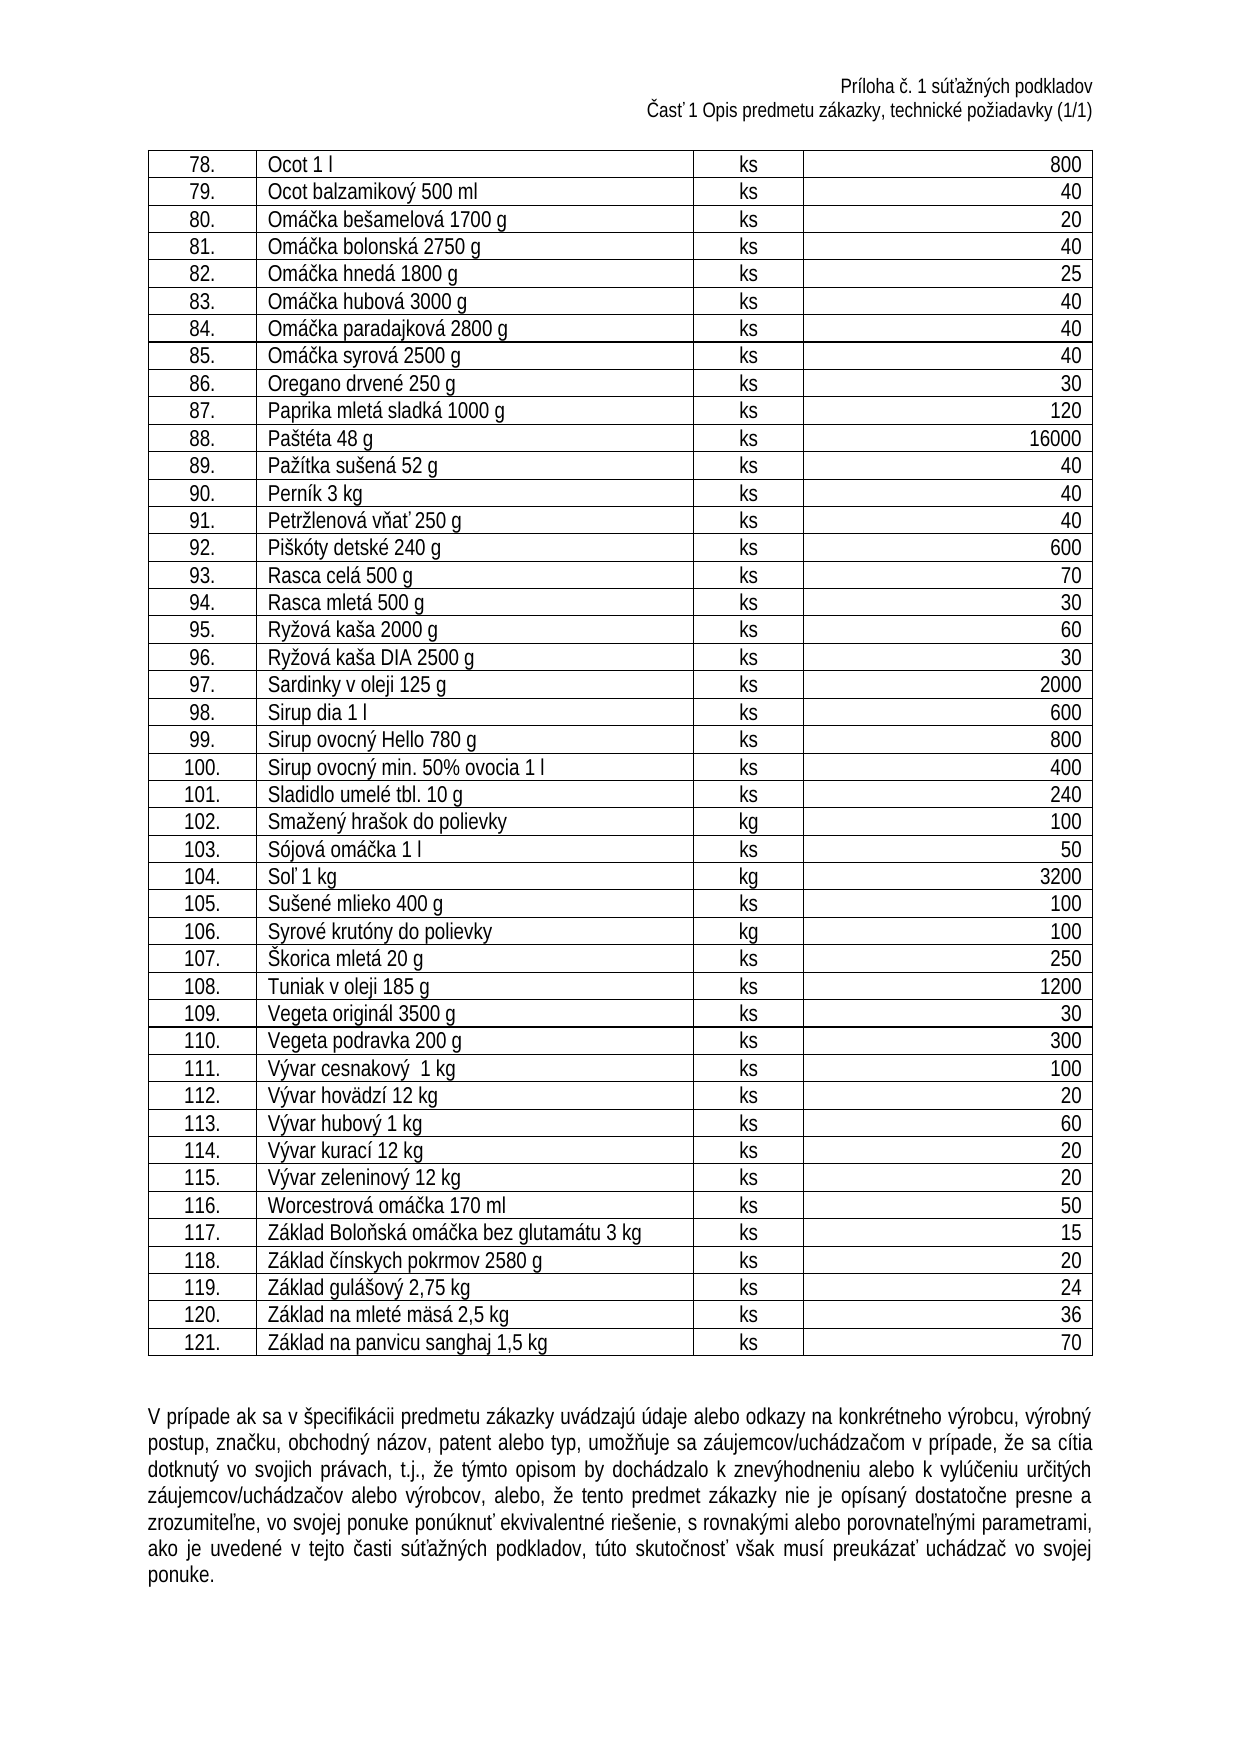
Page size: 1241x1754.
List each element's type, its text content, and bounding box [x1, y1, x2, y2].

table_cell Sójová omáčka 1 l [257, 836, 693, 862]
table_cell ks [694, 1000, 803, 1026]
table_cell 99. [149, 726, 256, 752]
table_cell ks [694, 315, 803, 341]
table_cell 101. [149, 781, 256, 807]
table_cell 1200 [804, 973, 1092, 999]
table_cell Vegeta originál 3500 g [257, 1000, 693, 1026]
table_cell 106. [149, 918, 256, 944]
table_cell Perník 3 kg [257, 480, 693, 506]
table_cell ks [694, 425, 803, 451]
table_cell Vývar cesnakový 1 kg [257, 1055, 693, 1081]
table_cell 70 [804, 1329, 1092, 1355]
table_cell Vývar hubový 1 kg [257, 1110, 693, 1136]
table_cell Vývar kurací 12 kg [257, 1137, 693, 1163]
table_cell ks [694, 754, 803, 780]
table_cell ks [694, 480, 803, 506]
table_cell 104. [149, 863, 256, 889]
list V prípade ak sa v špecifikácii predmetu zákazky uvádzajú údaje alebo odkazy na konkrétneho výrobcu, výrobný postup, značku, obchodný názov, patent alebo typ, umožňuje sa záujemcov/uchádzačom v prípade, že sa cítia dotknutý vo svojich právach, t.j., že týmto opisom by dochádzalo k znevýhodneniu alebo k vylúčeniu určitých záujemcov/uchádzačov alebo výrobcov, alebo, že tento predmet zákazky nie je opísaný dostatočne presne a zrozumiteľne, vo svojej ponuke ponúknuť ekvivalentné riešenie, s rovnakými alebo porovnateľnými parametrami, ako je uvedené v tejto časti súťažných podkladov, túto skutočnosť však musí preukázať uchádzač vo svojej ponuke. [148, 1403, 1093, 1587]
table_cell ks [694, 699, 803, 725]
table_cell 109. [149, 1000, 256, 1026]
table_cell Syrové krutóny do polievky [257, 918, 693, 944]
table_cell 70 [804, 562, 1092, 588]
table_cell 50 [804, 1192, 1092, 1218]
table_cell 100 [804, 918, 1092, 944]
table_cell ks [694, 233, 803, 259]
table_cell ks [694, 1301, 803, 1328]
table_cell Sirup dia 1 l [257, 699, 693, 725]
table_cell 800 [804, 726, 1092, 752]
table_cell 87. [149, 397, 256, 424]
table_cell 100 [804, 890, 1092, 917]
table_cell 117. [149, 1219, 256, 1246]
table_cell 112. [149, 1082, 256, 1108]
table_cell Paštéta 48 g [257, 425, 693, 451]
table_cell ks [694, 562, 803, 588]
table_cell 800 [804, 151, 1092, 177]
table_cell 240 [804, 781, 1092, 807]
table_cell Petržlenová vňať 250 g [257, 507, 693, 533]
table_cell 94. [149, 589, 256, 615]
table_cell 15 [804, 1219, 1092, 1246]
table_cell 118. [149, 1247, 256, 1273]
table_cell ks [694, 726, 803, 752]
table_cell Škorica mletá 20 g [257, 945, 693, 972]
table_cell 116. [149, 1192, 256, 1218]
table_cell 30 [804, 1000, 1092, 1026]
table_cell 20 [804, 1164, 1092, 1191]
table_cell ks [694, 1055, 803, 1081]
table_cell 91. [149, 507, 256, 533]
table_cell Základ Boloňská omáčka bez glutamátu 3 kg [257, 1219, 693, 1246]
table_cell 40 [804, 288, 1092, 314]
table_cell 78. [149, 151, 256, 177]
table_cell 103. [149, 836, 256, 862]
table_cell Základ na panvicu sanghaj 1,5 kg [257, 1329, 693, 1355]
table_cell Worcestrová omáčka 170 ml [257, 1192, 693, 1218]
table_cell 16000 [804, 425, 1092, 451]
table_cell 40 [804, 343, 1092, 369]
table_cell 300 [804, 1028, 1092, 1054]
table_cell ks [694, 178, 803, 204]
table_cell ks [694, 1164, 803, 1191]
table_cell ks [694, 507, 803, 533]
table_cell Základ na mleté mäsá 2,5 kg [257, 1301, 693, 1328]
table_cell kg [694, 808, 803, 834]
table_cell Ocot 1 l [257, 151, 693, 177]
table_cell 95. [149, 616, 256, 643]
table_cell ks [694, 151, 803, 177]
table_cell Základ gulášový 2,75 kg [257, 1274, 693, 1300]
table_cell Soľ 1 kg [257, 863, 693, 889]
table_cell 100 [804, 1055, 1092, 1081]
table_cell ks [694, 452, 803, 478]
table_cell 120. [149, 1301, 256, 1328]
table_cell 400 [804, 754, 1092, 780]
table_cell ks [694, 616, 803, 643]
table_cell Omáčka bolonská 2750 g [257, 233, 693, 259]
table_cell Pažítka sušená 52 g [257, 452, 693, 478]
table_cell 84. [149, 315, 256, 341]
table_cell ks [694, 890, 803, 917]
table_cell 88. [149, 425, 256, 451]
table_cell 40 [804, 178, 1092, 204]
table_cell 20 [804, 1082, 1092, 1108]
table_cell ks [694, 1219, 803, 1246]
table_cell 40 [804, 452, 1092, 478]
table_cell Oregano drvené 250 g [257, 370, 693, 396]
table_cell 2000 [804, 671, 1092, 698]
table_cell 98. [149, 699, 256, 725]
table_cell ks [694, 1192, 803, 1218]
table_cell Rasca celá 500 g [257, 562, 693, 588]
table_cell Sardinky v oleji 125 g [257, 671, 693, 698]
table_cell Sladidlo umelé tbl. 10 g [257, 781, 693, 807]
table_cell kg [694, 918, 803, 944]
table_cell 20 [804, 206, 1092, 232]
table_cell ks [694, 534, 803, 561]
table_cell 89. [149, 452, 256, 478]
table_cell 80. [149, 206, 256, 232]
table_cell 50 [804, 836, 1092, 862]
table_cell Ocot balzamikový 500 ml [257, 178, 693, 204]
table_cell ks [694, 671, 803, 698]
table_cell ks [694, 206, 803, 232]
table_cell ks [694, 1110, 803, 1136]
table_cell 40 [804, 507, 1092, 533]
table_cell 60 [804, 1110, 1092, 1136]
table_cell Omáčka hubová 3000 g [257, 288, 693, 314]
table_cell Sušené mlieko 400 g [257, 890, 693, 917]
table_cell 113. [149, 1110, 256, 1136]
table_cell kg [694, 863, 803, 889]
table_cell 600 [804, 534, 1092, 561]
table_cell Rasca mletá 500 g [257, 589, 693, 615]
table_cell Omáčka hnedá 1800 g [257, 260, 693, 287]
table_cell 20 [804, 1137, 1092, 1163]
table_cell 108. [149, 973, 256, 999]
table_cell 40 [804, 480, 1092, 506]
table_cell 36 [804, 1301, 1092, 1328]
table_cell Základ čínskych pokrmov 2580 g [257, 1247, 693, 1273]
table_cell ks [694, 343, 803, 369]
table_cell 92. [149, 534, 256, 561]
table_cell Vegeta podravka 200 g [257, 1028, 693, 1054]
table_cell 85. [149, 343, 256, 369]
table_cell ks [694, 945, 803, 972]
table_cell Piškóty detské 240 g [257, 534, 693, 561]
table_cell Vývar hovädzí 12 kg [257, 1082, 693, 1108]
table_cell ks [694, 1274, 803, 1300]
table_cell ks [694, 288, 803, 314]
table_cell 114. [149, 1137, 256, 1163]
table_cell 600 [804, 699, 1092, 725]
table_cell Omáčka syrová 2500 g [257, 343, 693, 369]
table_cell 30 [804, 589, 1092, 615]
table_cell Tuniak v oleji 185 g [257, 973, 693, 999]
table_cell 30 [804, 644, 1092, 670]
table_cell 105. [149, 890, 256, 917]
table_cell 97. [149, 671, 256, 698]
table_cell 82. [149, 260, 256, 287]
table_cell 83. [149, 288, 256, 314]
table_cell 3200 [804, 863, 1092, 889]
table_cell 102. [149, 808, 256, 834]
table_cell ks [694, 397, 803, 424]
table_cell 107. [149, 945, 256, 972]
table_cell 79. [149, 178, 256, 204]
table_cell 110. [149, 1028, 256, 1054]
table_cell Sirup ovocný min. 50% ovocia 1 l [257, 754, 693, 780]
table_cell ks [694, 1329, 803, 1355]
table_cell 100. [149, 754, 256, 780]
table_cell Ryžová kaša DIA 2500 g [257, 644, 693, 670]
table_cell Vývar zeleninový 12 kg [257, 1164, 693, 1191]
table_cell 86. [149, 370, 256, 396]
table_cell 81. [149, 233, 256, 259]
table_cell ks [694, 589, 803, 615]
table_cell ks [694, 1028, 803, 1054]
table_cell 119. [149, 1274, 256, 1300]
table_cell ks [694, 644, 803, 670]
table_cell 90. [149, 480, 256, 506]
table_cell 40 [804, 315, 1092, 341]
table_cell 121. [149, 1329, 256, 1355]
table_cell Smažený hrašok do polievky [257, 808, 693, 834]
table_cell Sirup ovocný Hello 780 g [257, 726, 693, 752]
table_cell ks [694, 1137, 803, 1163]
table_cell 250 [804, 945, 1092, 972]
table_cell 40 [804, 233, 1092, 259]
table_cell ks [694, 973, 803, 999]
table_cell 25 [804, 260, 1092, 287]
table_cell ks [694, 1082, 803, 1108]
table_cell 30 [804, 370, 1092, 396]
table_cell Omáčka bešamelová 1700 g [257, 206, 693, 232]
table_cell 60 [804, 616, 1092, 643]
table_cell 120 [804, 397, 1092, 424]
table_cell 100 [804, 808, 1092, 834]
table_cell 93. [149, 562, 256, 588]
table_cell Omáčka paradajková 2800 g [257, 315, 693, 341]
table_cell 111. [149, 1055, 256, 1081]
table_cell ks [694, 260, 803, 287]
table_cell 115. [149, 1164, 256, 1191]
table_cell 20 [804, 1247, 1092, 1273]
table_cell ks [694, 781, 803, 807]
table_cell Paprika mletá sladká 1000 g [257, 397, 693, 424]
table_cell Ryžová kaša 2000 g [257, 616, 693, 643]
table_cell ks [694, 370, 803, 396]
table_cell 24 [804, 1274, 1092, 1300]
table_cell ks [694, 836, 803, 862]
table_cell ks [694, 1247, 803, 1273]
table_cell 96. [149, 644, 256, 670]
